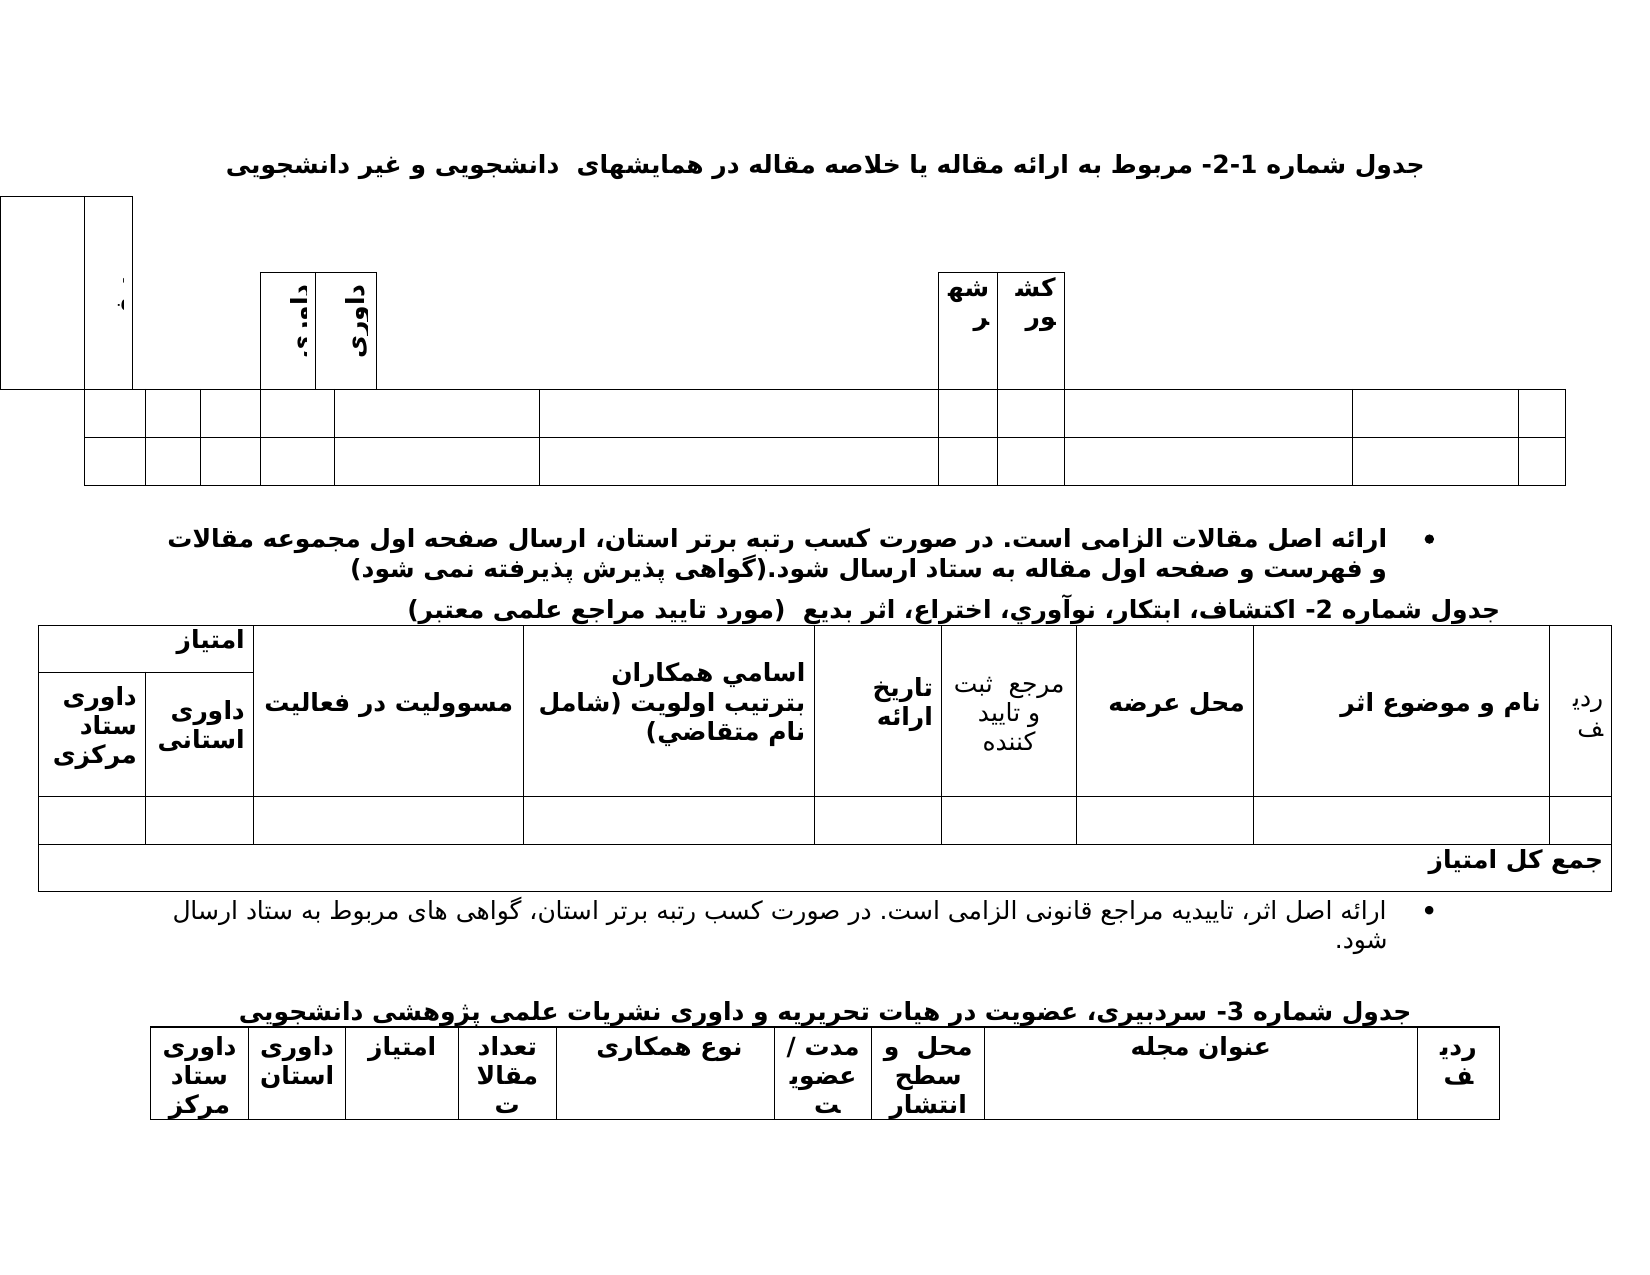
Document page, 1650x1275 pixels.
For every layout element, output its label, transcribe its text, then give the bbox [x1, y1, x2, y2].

table_header نام و موضوع اثر [1254, 626, 1549, 796]
table_cell [1254, 797, 1549, 844]
table_cell كشور [998, 273, 1064, 389]
table_header امتیاز [346, 1028, 458, 1119]
table_cell داوری استان [261, 273, 315, 389]
table_cell [146, 438, 200, 485]
table_header محل عرضه [1077, 626, 1253, 796]
table_header رديف [85, 197, 132, 389]
table_cell [1077, 797, 1253, 844]
table_cell جمع کل امتیاز [39, 845, 1611, 891]
table_header امتياز [39, 626, 253, 672]
table_header نوع همکاری [557, 1028, 774, 1119]
table_cell [1065, 390, 1352, 437]
table_cell [85, 438, 145, 485]
table_cell [261, 438, 334, 485]
table_header ردیف [1418, 1028, 1499, 1119]
table_cell [939, 390, 997, 437]
table_cell شهر [939, 273, 997, 389]
table_header داوری ستاد مرکزی [151, 1028, 248, 1119]
table_cell [815, 797, 941, 844]
table_header مرجع ثبت و تایید کننده [942, 626, 1076, 796]
table_cell [201, 438, 260, 485]
table_cell [1550, 797, 1611, 844]
table_cell [335, 390, 539, 437]
table_cell [146, 797, 253, 844]
table_cell [939, 438, 997, 485]
table_cell [335, 438, 539, 485]
table_header داوری استان [249, 1028, 345, 1119]
subtitle جدول شماره 2- اکتشاف، ابتكار، نوآوري، اختراع، اثر بدیع (مورد تایید مراجع علمی معتبر) [150, 596, 1500, 625]
table_header مدت / عضویت [775, 1028, 871, 1119]
table_cell [85, 390, 145, 437]
table_cell [540, 438, 938, 485]
text جدول شماره 1-2- مربوط به ارائه مقاله یا خلاصه مقاله در همایشهای دانشجویی و غیر دانشجویی [150, 150, 1500, 179]
table_header مسوولیت در فعالیت [254, 626, 523, 796]
subtitle ارائه اصل اثر، تاییدیه مراجع قانونی الزامی است. در صورت کسب رتبه برتر استان، گواهی های مربوط به ستاد ارسال شود. [150, 896, 1425, 954]
table_cell [998, 390, 1064, 437]
table_header محل و سطح انتشار [872, 1028, 984, 1119]
table_cell [254, 797, 523, 844]
table_cell [1353, 438, 1518, 485]
table_cell [524, 797, 814, 844]
table_cell [1353, 390, 1518, 437]
table_cell [201, 390, 260, 437]
table_cell [1519, 390, 1565, 437]
table_cell [998, 438, 1064, 485]
table_cell [39, 797, 145, 844]
list ارائه اصل مقالات الزامی است. در صورت کسب رتبه برتر استان، ارسال صفحه اول مجموعه مقالات و فهرست و صفحه اول مقاله به ستاد ارسال شود.(گواهی پذیرش پذیرفته نمی شود) [150, 525, 1425, 583]
table_cell [540, 390, 938, 437]
table_cell داوری ستاد مرکزی [316, 273, 376, 389]
table_cell داوری ستاد مرکزی [39, 673, 145, 796]
table_cell [1519, 438, 1565, 485]
table_header تاريخ ارائه [815, 626, 941, 796]
table_header تعداد مقالات داوری [459, 1028, 556, 1119]
table_cell داوری استانی [146, 673, 253, 796]
table_cell [942, 797, 1076, 844]
table_cell [1065, 438, 1352, 485]
subtitle جدول شماره 3- سردبیری، عضویت در هیات تحریریه و داوری نشریات علمی پژوهشی دانشجویی [150, 997, 1500, 1026]
table_header رديف [1550, 626, 1611, 796]
table_header اسامي همكاران بترتيب اولويت (شامل نام متقاضي) [524, 626, 814, 796]
table_header عنوان مجله [985, 1028, 1417, 1119]
table_cell [261, 390, 334, 437]
table_cell [146, 390, 200, 437]
